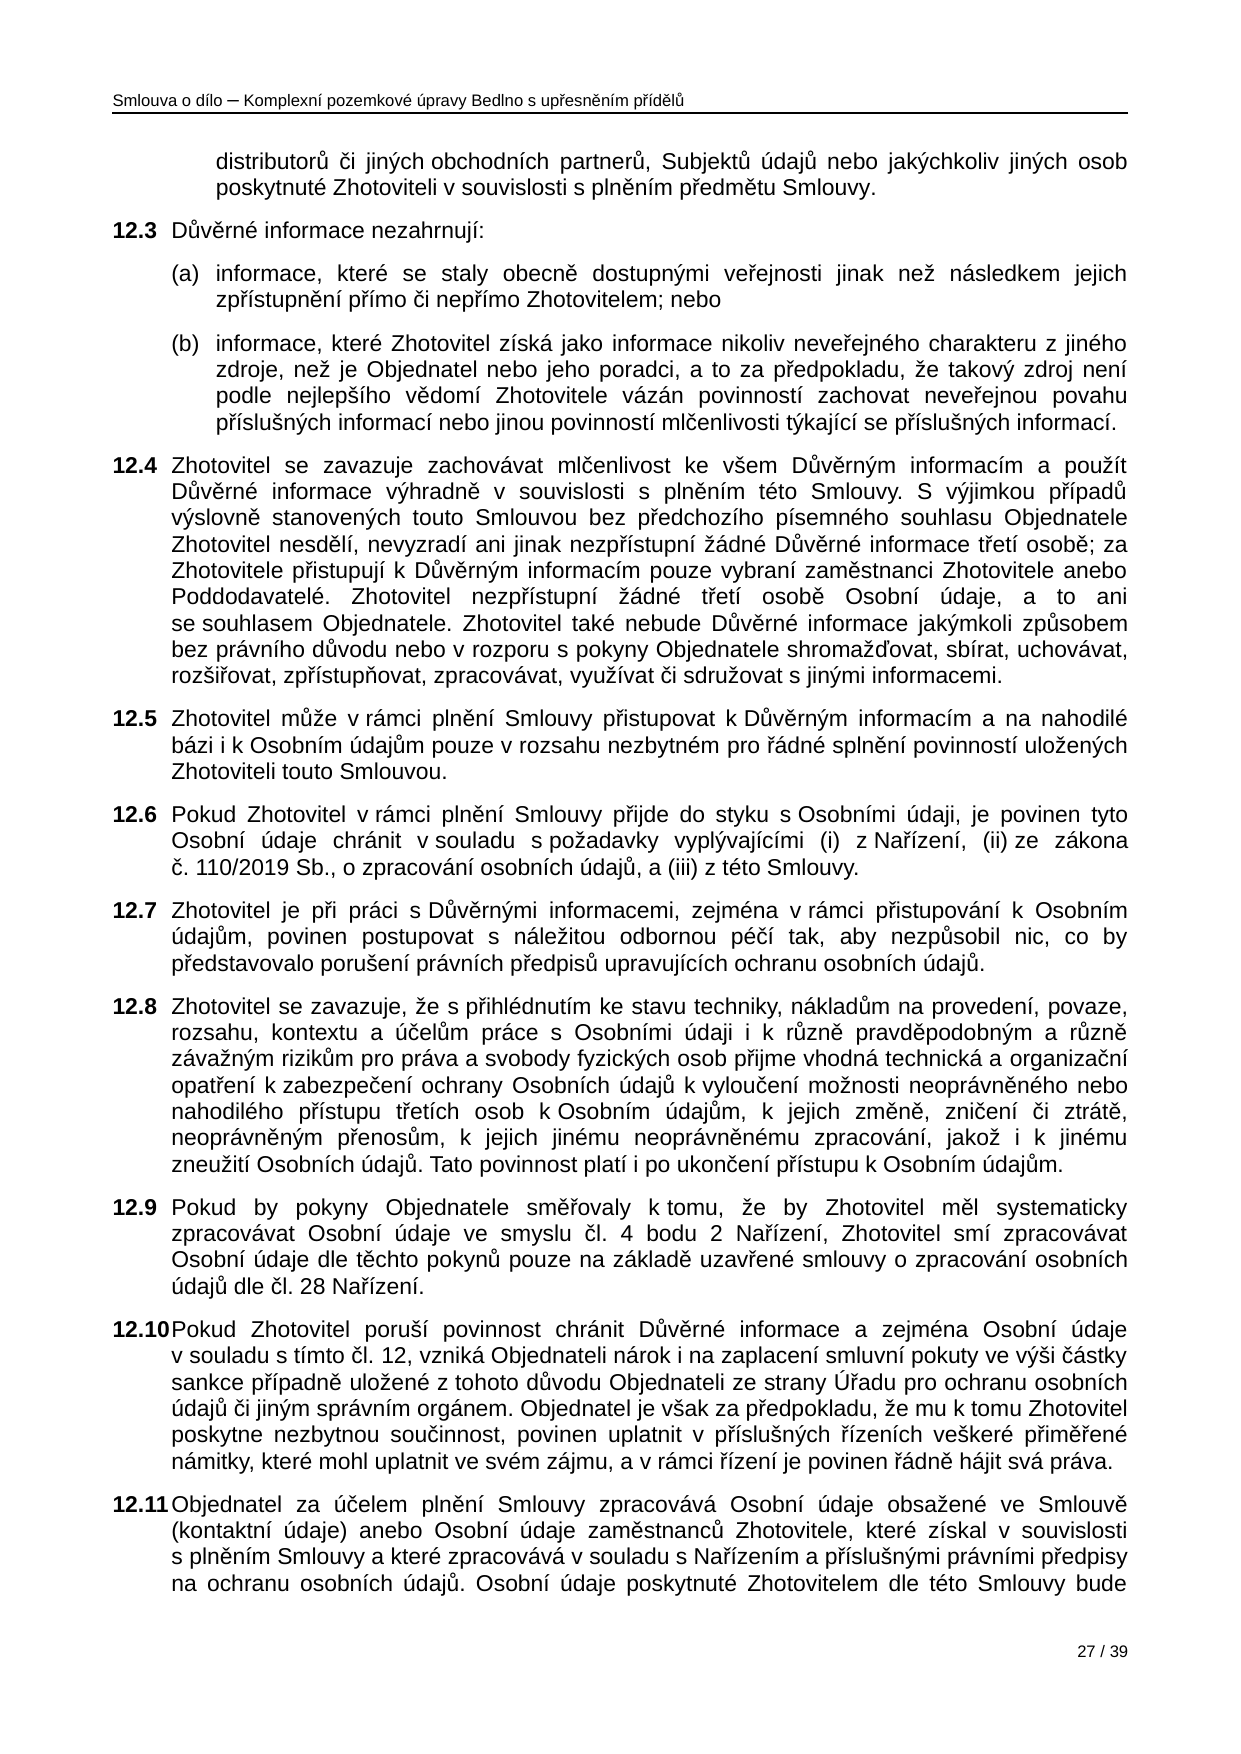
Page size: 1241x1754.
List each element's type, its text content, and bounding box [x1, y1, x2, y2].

text Zhotovitel se zavazuje, že s přihlédnutím ke stavu techniky, nákladům na provedení, povaze, rozsahu, kontextu a účelům práce s Osobními údaji i k různě pravděpodobným a různě závažným rizikům pro práva a svobody fyzických osob přijme vhodná technická a organizační opatření k zabezpečení ochrany Osobních údajů k vyloučení možnosti neoprávněného nebo nahodilého přístupu třetích osob k Osobním údajům, k jejich změně, zničení či ztrátě, neoprávněným přenosům, k jejich jinému neoprávněnému zpracování, jakož i k jinému zneužití Osobních údajů. Tato povinnost platí i po ukončení přístupu k Osobním údajům. [112, 993, 1128, 1177]
text Pokud Zhotovitel poruší povinnost chránit Důvěrné informace a zejména Osobní údaje v souladu s tímto čl. 12, vzniká Objednateli nárok i na zaplacení smluvní pokuty ve výši částky sankce případně uložené z tohoto důvodu Objednateli ze strany Úřadu pro ochranu osobních údajů či jiným správním orgánem. Objednatel je však za předpokladu, že mu k tomu Zhotovitel poskytne nezbytnou součinnost, povinen uplatnit v příslušných řízeních veškeré přiměřené námitky, které mohl uplatnit ve svém zájmu, a v rámci řízení je povinen řádně hájit svá práva. [112, 1316, 1128, 1474]
text Pokud by pokyny Objednatele směřovaly k tomu, že by Zhotovitel měl systematicky zpracovávat Osobní údaje ve smyslu čl. 4 bodu 2 Nařízení, Zhotovitel smí zpracovávat Osobní údaje dle těchto pokynů pouze na základě uzavřené smlouvy o zpracování osobních údajů dle čl. 28 Nařízení. [112, 1194, 1128, 1299]
list informace, které se staly obecně dostupnými veřejnosti jinak než následkem jejich zpřístupnění přímo či nepřímo Zhotovitelem; nebo [171, 260, 1128, 313]
text Důvěrné informace nezahrnují: [112, 217, 1128, 243]
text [112, 1491, 1128, 1596]
text Zhotovitel se zavazuje zachovávat mlčenlivost ke všem Důvěrným informacím a použít Důvěrné informace výhradně v souvislosti s plněním této Smlouvy. S výjimkou případů výslovně stanovených touto Smlouvou bez předchozího písemného souhlasu Objednatele Zhotovitel nesdělí, nevyzradí ani jinak nezpřístupní žádné Důvěrné informace třetí osobě; za Zhotovitele přistupují k Důvěrným informacím pouze vybraní zaměstnanci Zhotovitele anebo Poddodavatelé. Zhotovitel nezpřístupní žádné třetí osobě Osobní údaje, a to ani se souhlasem Objednatele. Zhotovitel také nebude Důvěrné informace jakýmkoli způsobem bez právního důvodu nebo v rozporu s pokyny Objednatele shromažďovat, sbírat, uchovávat, rozšiřovat, zpřístupňovat, zpracovávat, využívat či sdružovat s jinými informacemi. [112, 452, 1128, 689]
list informace, které Zhotovitel získá jako informace nikoliv neveřejného charakteru z jiného zdroje, než je Objednatel nebo jeho poradci, a to za předpokladu, že takový zdroj není podle nejlepšího vědomí Zhotovitele vázán povinností zachovat neveřejnou povahu příslušných informací nebo jinou povinností mlčenlivosti týkající se příslušných informací. [171, 329, 1128, 435]
text Zhotovitel je při práci s Důvěrnými informacemi, zejména v rámci přistupování k Osobním údajům, povinen postupovat s náležitou odbornou péčí tak, aby nezpůsobil nic, co by představovalo porušení právních předpisů upravujících ochranu osobních údajů. [112, 897, 1128, 976]
text Zhotovitel může v rámci plnění Smlouvy přistupovat k Důvěrným informacím a na nahodilé bázi i k Osobním údajům pouze v rozsahu nezbytném pro řádné splnění povinností uložených Zhotoviteli touto Smlouvou. [112, 705, 1128, 784]
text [171, 148, 1128, 200]
text Pokud Zhotovitel v rámci plnění Smlouvy přijde do styku s Osobními údaji, je povinen tyto Osobní údaje chránit v souladu s požadavky vyplývajícími (i) z Nařízení, (ii) ze zákona č. 110/2019 Sb., o zpracování osobních údajů, a (iii) z této Smlouvy. [112, 801, 1128, 880]
